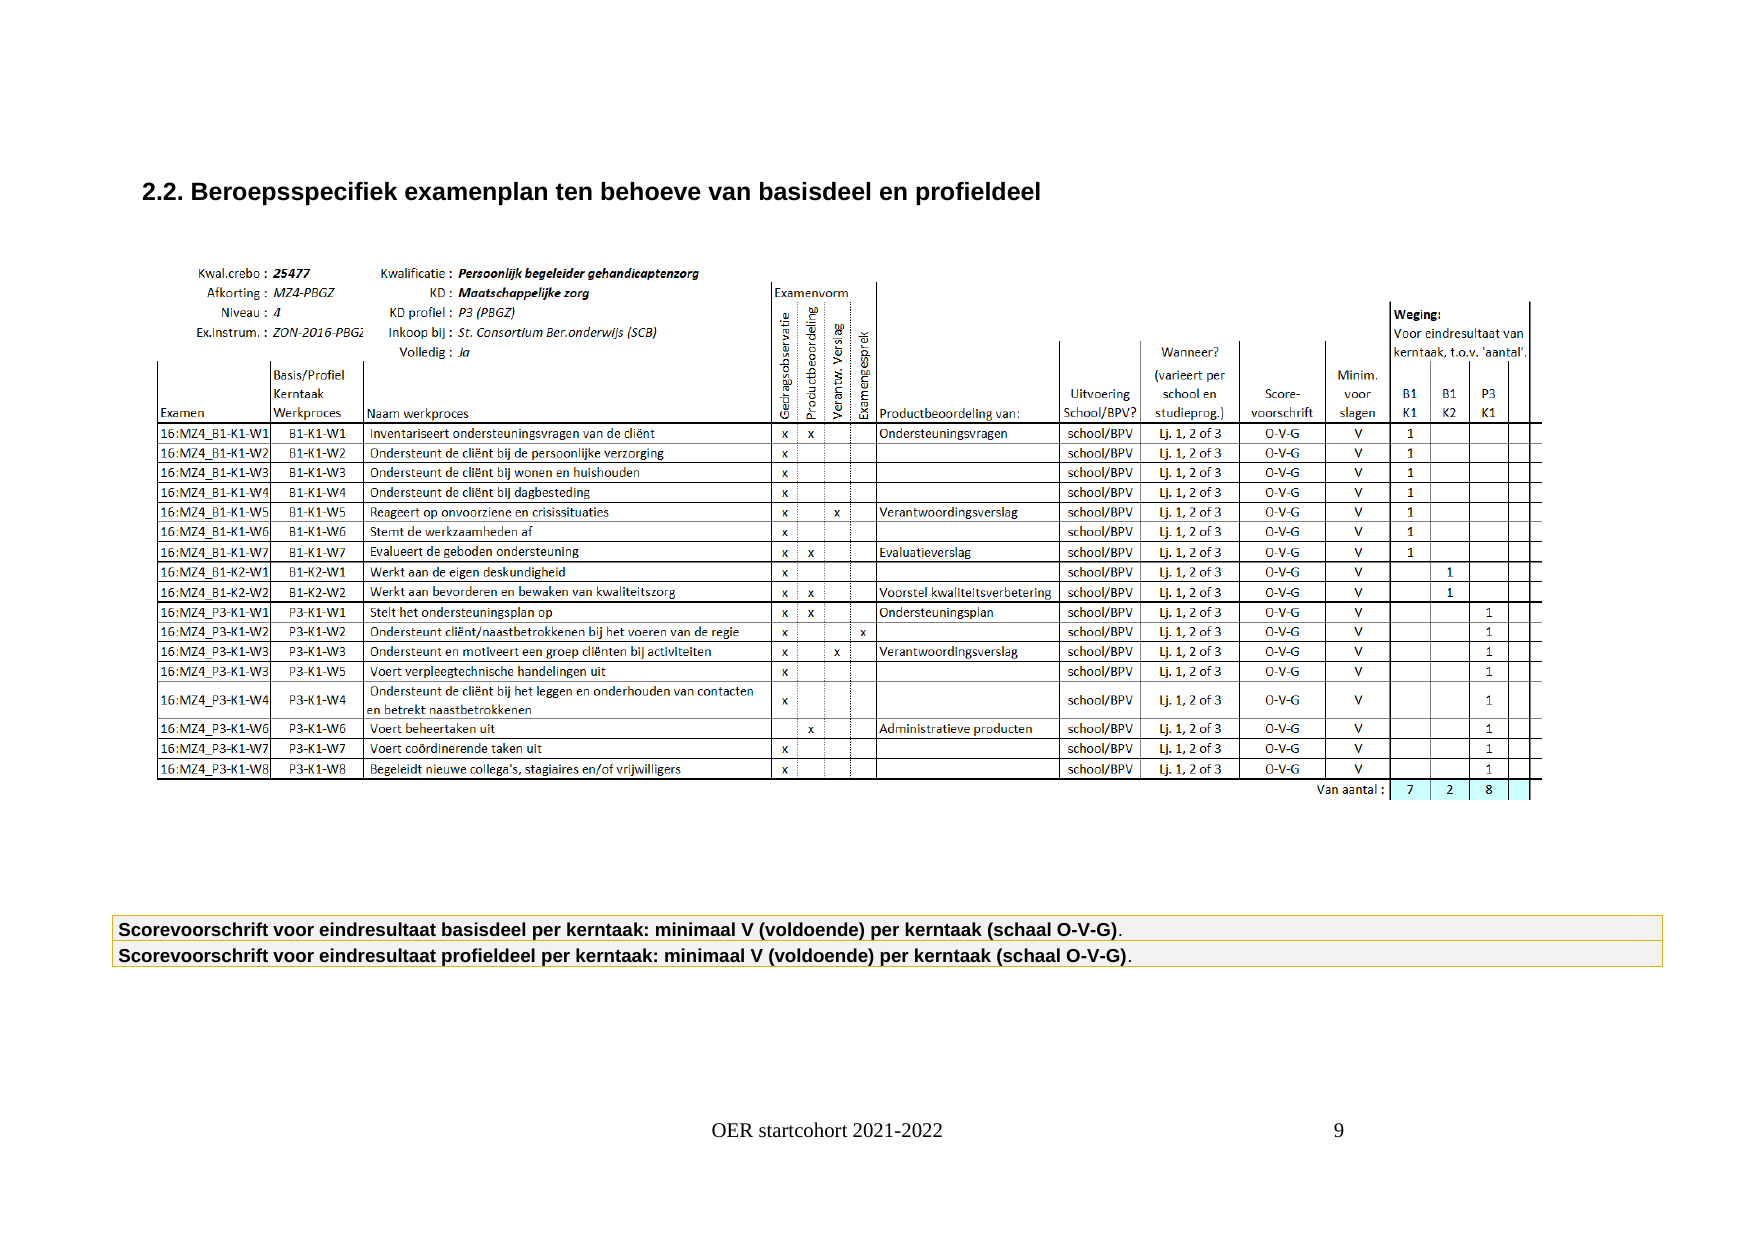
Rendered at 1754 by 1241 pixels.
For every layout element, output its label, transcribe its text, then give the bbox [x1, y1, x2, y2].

picture [141, 242, 1607, 819]
subtitle 2.2. Beroepsspecifiek examenplan ten behoeve van basisdeel en profieldeel [142, 177, 1606, 206]
table_header Scorevoorschrift voor eindresultaat basisdeel per kerntaak: minimaal V (voldoende) per kerntaak (schaal O-V-G). [113, 916, 1662, 940]
table_cell Scorevoorschrift voor eindresultaat profieldeel per kerntaak: minimaal V (voldoende) per kerntaak (schaal O-V-G). [113, 941, 1662, 966]
